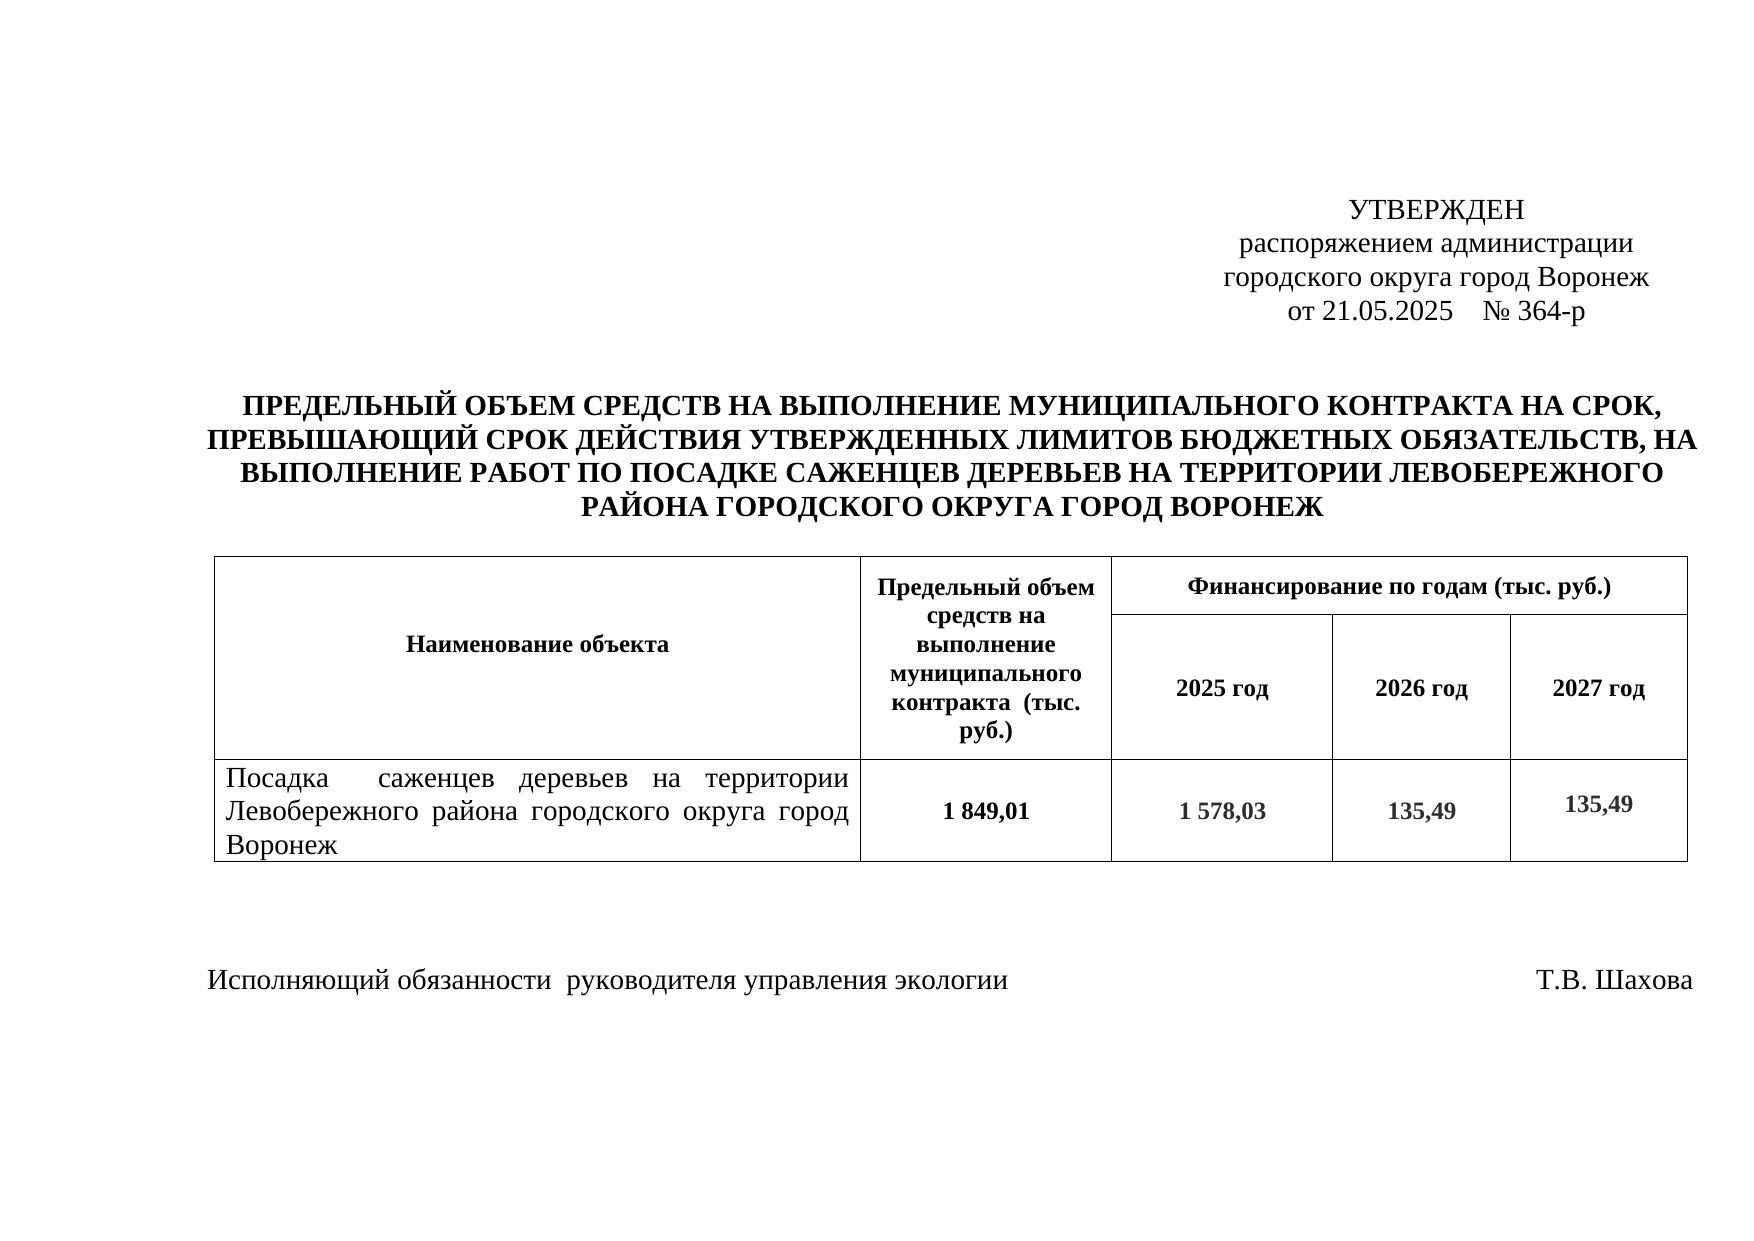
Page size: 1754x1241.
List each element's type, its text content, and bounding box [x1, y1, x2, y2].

table_header Наименование объекта [215, 557, 860, 759]
table_cell Посадка саженцев деревьев на территории Левобережного района городского округа город Воронеж [215, 760, 860, 861]
table_header Финансирование по годам (тыс. руб.) [1112, 557, 1687, 614]
table_cell 135,49 [1511, 760, 1687, 861]
table_header Предельный объем средств на выполнение муниципального контракта (тыс. руб.) [861, 557, 1111, 759]
table_cell 1 578,03 [1112, 760, 1332, 861]
table_cell 2027 год [1511, 615, 1687, 759]
table_cell 2025 год [1112, 615, 1332, 759]
table_header УТВЕРЖДЕН распоряжением администрации городского округа город Воронеж от 21.05.2025 № 364-р [1211, 192, 1691, 326]
table_cell 135,49 [1333, 760, 1510, 861]
table_cell 2026 год [1333, 615, 1510, 759]
text ПРЕДЕЛЬНЫЙ ОБЪЕМ СРЕДСТВ НА ВЫПОЛНЕНИЕ МУНИЦИПАЛЬНОГО КОНТРАКТА НА СРОК, ПРЕВЫШАЮЩИЙ СРОК ДЕЙСТВИЯ УТВЕРЖДЕННЫХ ЛИМИТОВ БЮДЖЕТНЫХ ОБЯЗАТЕЛЬСТВ, НА ВЫПОЛНЕНИЕ РАБОТ ПО ПОСАДКЕ САЖЕНЦЕВ ДЕРЕВЬЕВ НА ТЕРРИТОРИИ ЛЕВОБЕРЕЖНОГО РАЙОНА ГОРОДСКОГО ОКРУГА ГОРОД ВОРОНЕЖ [207, 388, 1698, 523]
text Исполняющий обязанности руководителя управления экологии Т.В. Шахова [207, 962, 1695, 996]
table_cell 1 849,01 [861, 760, 1111, 861]
